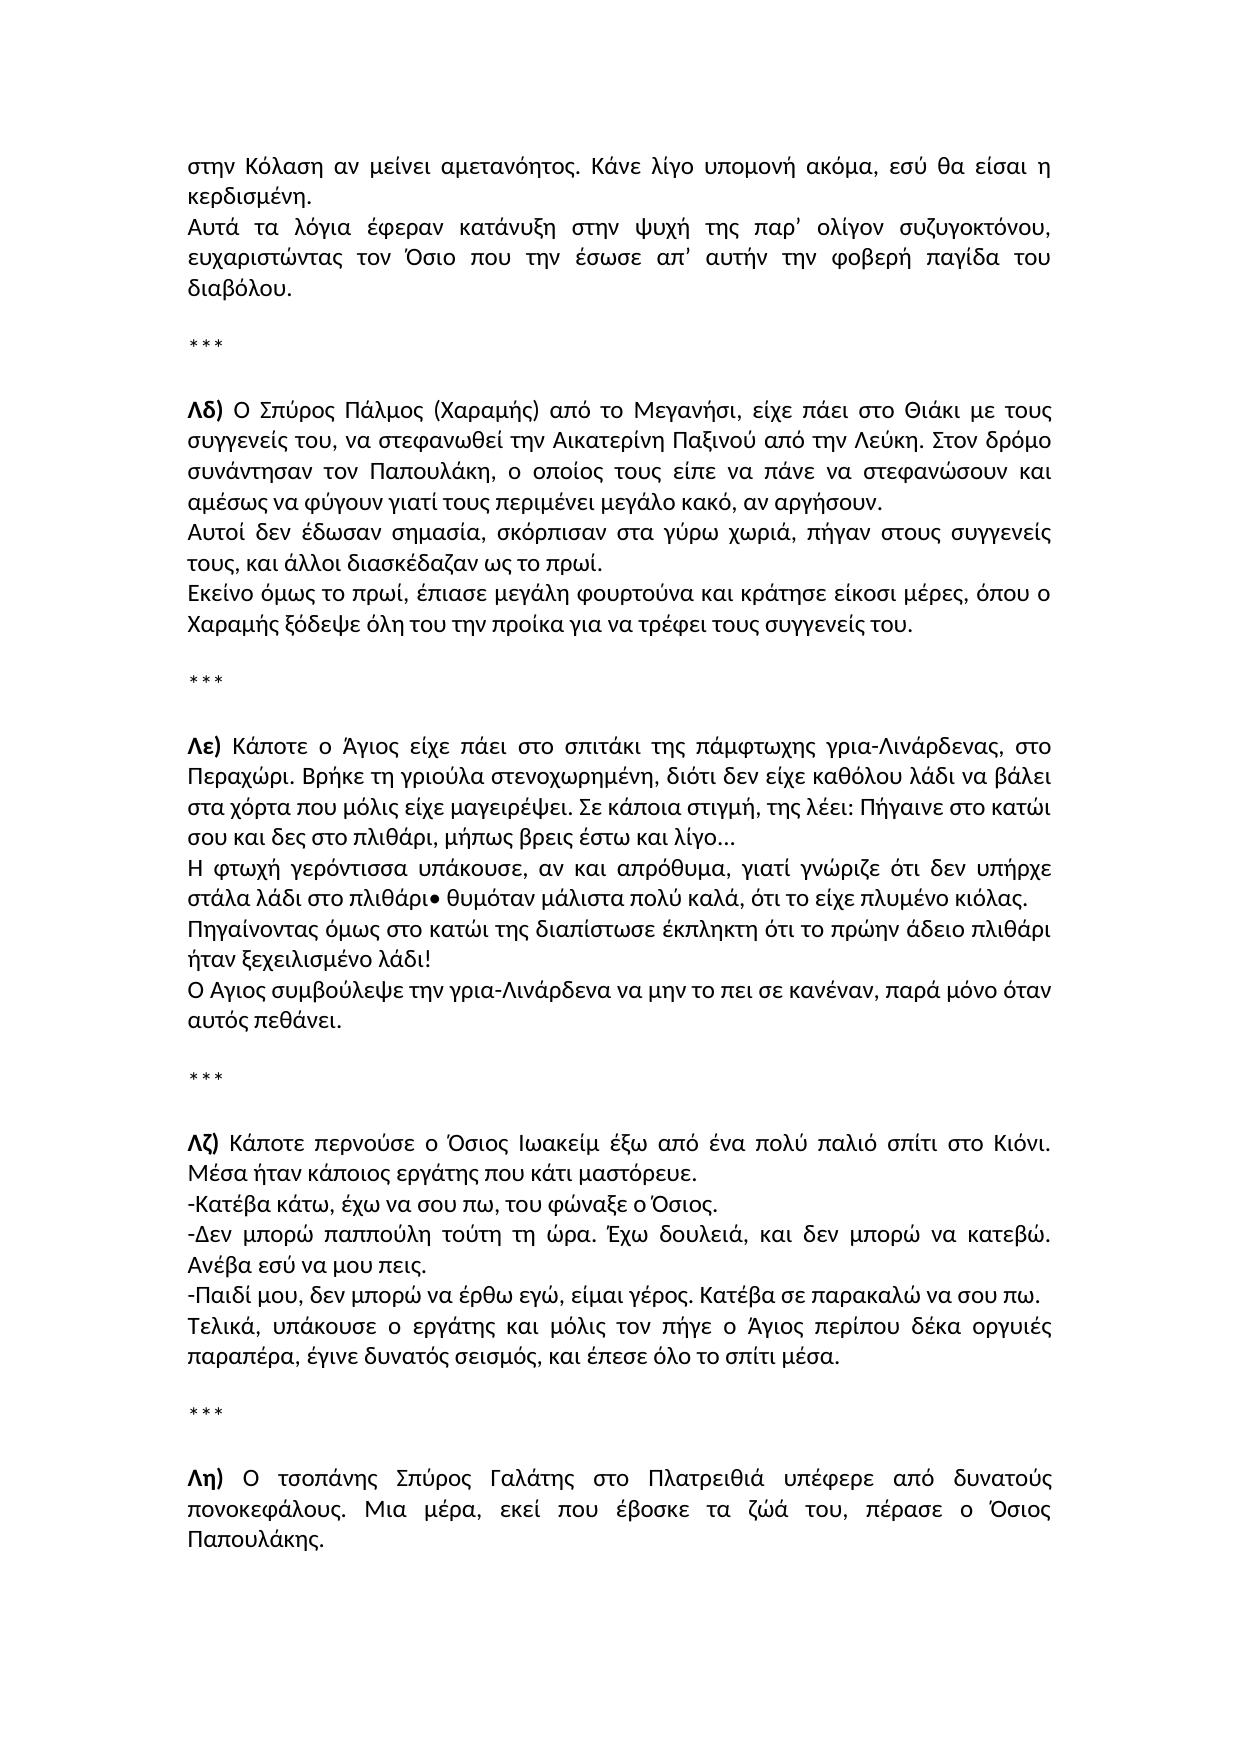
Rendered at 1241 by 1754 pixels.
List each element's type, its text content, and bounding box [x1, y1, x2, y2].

text *** [187, 1401, 1053, 1432]
text *** [187, 333, 1053, 364]
text Λε) Κάποτε ο Άγιος είχε πάει στο σπιτάκι της πάμφτωχης γρια-Λινάρδενας, στο Περαχώρι. Βρήκε τη γριούλα στενοχωρημένη, διότι δεν είχε καθόλου λάδι να βάλει στα χόρτα που μόλις είχε μαγειρέψει. Σε κάποια στιγμή, της λέει: Πήγαινε στο κατώι σου και δες στο πλιθάρι, μήπως βρεις έστω και λίγο... [187, 730, 1053, 852]
text Λζ) Κάποτε περνούσε ο Όσιος Ιωακείμ έξω από ένα πολύ παλιό σπίτι στο Κιόνι. Μέσα ήταν κάποιος εργάτης που κάτι μαστόρευε. [187, 1127, 1053, 1188]
text Αυτοί δεν έδωσαν σημασία, σκόρπισαν στα γύρω χωριά, πήγαν στους συγγενείς τους, και άλλοι διασκέδαζαν ως το πρωί. [187, 516, 1053, 577]
text Ο Άγιος συμβούλεψε την γρια-Λινάρδενα να μην το πει σε κανέναν, παρά μόνο όταν αυτός πεθάνει. [187, 974, 1053, 1035]
text Πηγαίνοντας όμως στο κατώι της διαπίστωσε έκπληκτη ότι το πρώην άδειο πλιθάρι ήταν ξεχειλισμένο λάδι! [187, 913, 1053, 974]
text Λδ) Ο Σπύρος Πάλμος (Χαραμής) από το Μεγανήσι, είχε πάει στο Θιάκι με τους συγγενείς του, να στεφανωθεί την Αικατερίνη Παξινού από την Λεύκη. Στον δρόμο συνάντησαν τον Παπουλάκη, ο οποίος τους είπε να πάνε να στεφανώσουν και αμέσως να φύγουν γιατί τους περιμένει μεγάλο κακό, αν αργήσουν. [187, 394, 1053, 516]
text -Δεν μπορώ παππούλη τούτη τη ώρα. Έχω δουλειά, και δεν μπορώ να κατεβώ. Ανέβα εσύ να μου πεις. [187, 1218, 1053, 1279]
text *** [187, 1066, 1053, 1096]
text Αυτά τα λόγια έφεραν κατάνυξη στην ψυχή της παρ’ ολίγον συζυγοκτόνου, ευχαριστώντας τον Όσιο που την έσωσε απ’ αυτήν την φοβερή παγίδα του διαβόλου. [187, 211, 1053, 303]
text Λη) Ο τσοπάνης Σπύρος Γαλάτης στο Πλατρειθιά υπέφερε από δυνατούς πονοκεφάλους. Μια μέρα, εκεί που έβοσκε τα ζώά του, πέρασε ο Όσιος Παπουλάκης. [187, 1462, 1053, 1554]
text *** [187, 669, 1053, 699]
text Εκείνο όμως το πρωί, έπιασε μεγάλη φουρτούνα και κράτησε είκοσι μέρες, όπου ο Χαραμής ξόδεψε όλη του την προίκα για να τρέφει τους συγγενείς του. [187, 577, 1053, 638]
text Η φτωχή γερόντισσα υπάκουσε, αν και απρόθυμα, γιατί γνώριζε ότι δεν υπήρχε στάλα λάδι στο πλιθάρι• θυμόταν μάλιστα πολύ καλά, ότι το είχε πλυμένο κιόλας. [187, 852, 1053, 913]
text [187, 150, 1053, 211]
text Τελικά, υπάκουσε ο εργάτης και μόλις τον πήγε ο Άγιος περίπου δέκα οργυιές παραπέρα, έγινε δυνατός σεισμός, και έπεσε όλο το σπίτι μέσα. [187, 1310, 1053, 1371]
text -Παιδί μου, δεν μπορώ να έρθω εγώ, είμαι γέρος. Κατέβα σε παρακαλώ να σου πω. [187, 1279, 1053, 1310]
text -Κατέβα κάτω, έχω να σου πω, του φώναξε ο Όσιος. [187, 1188, 1053, 1218]
